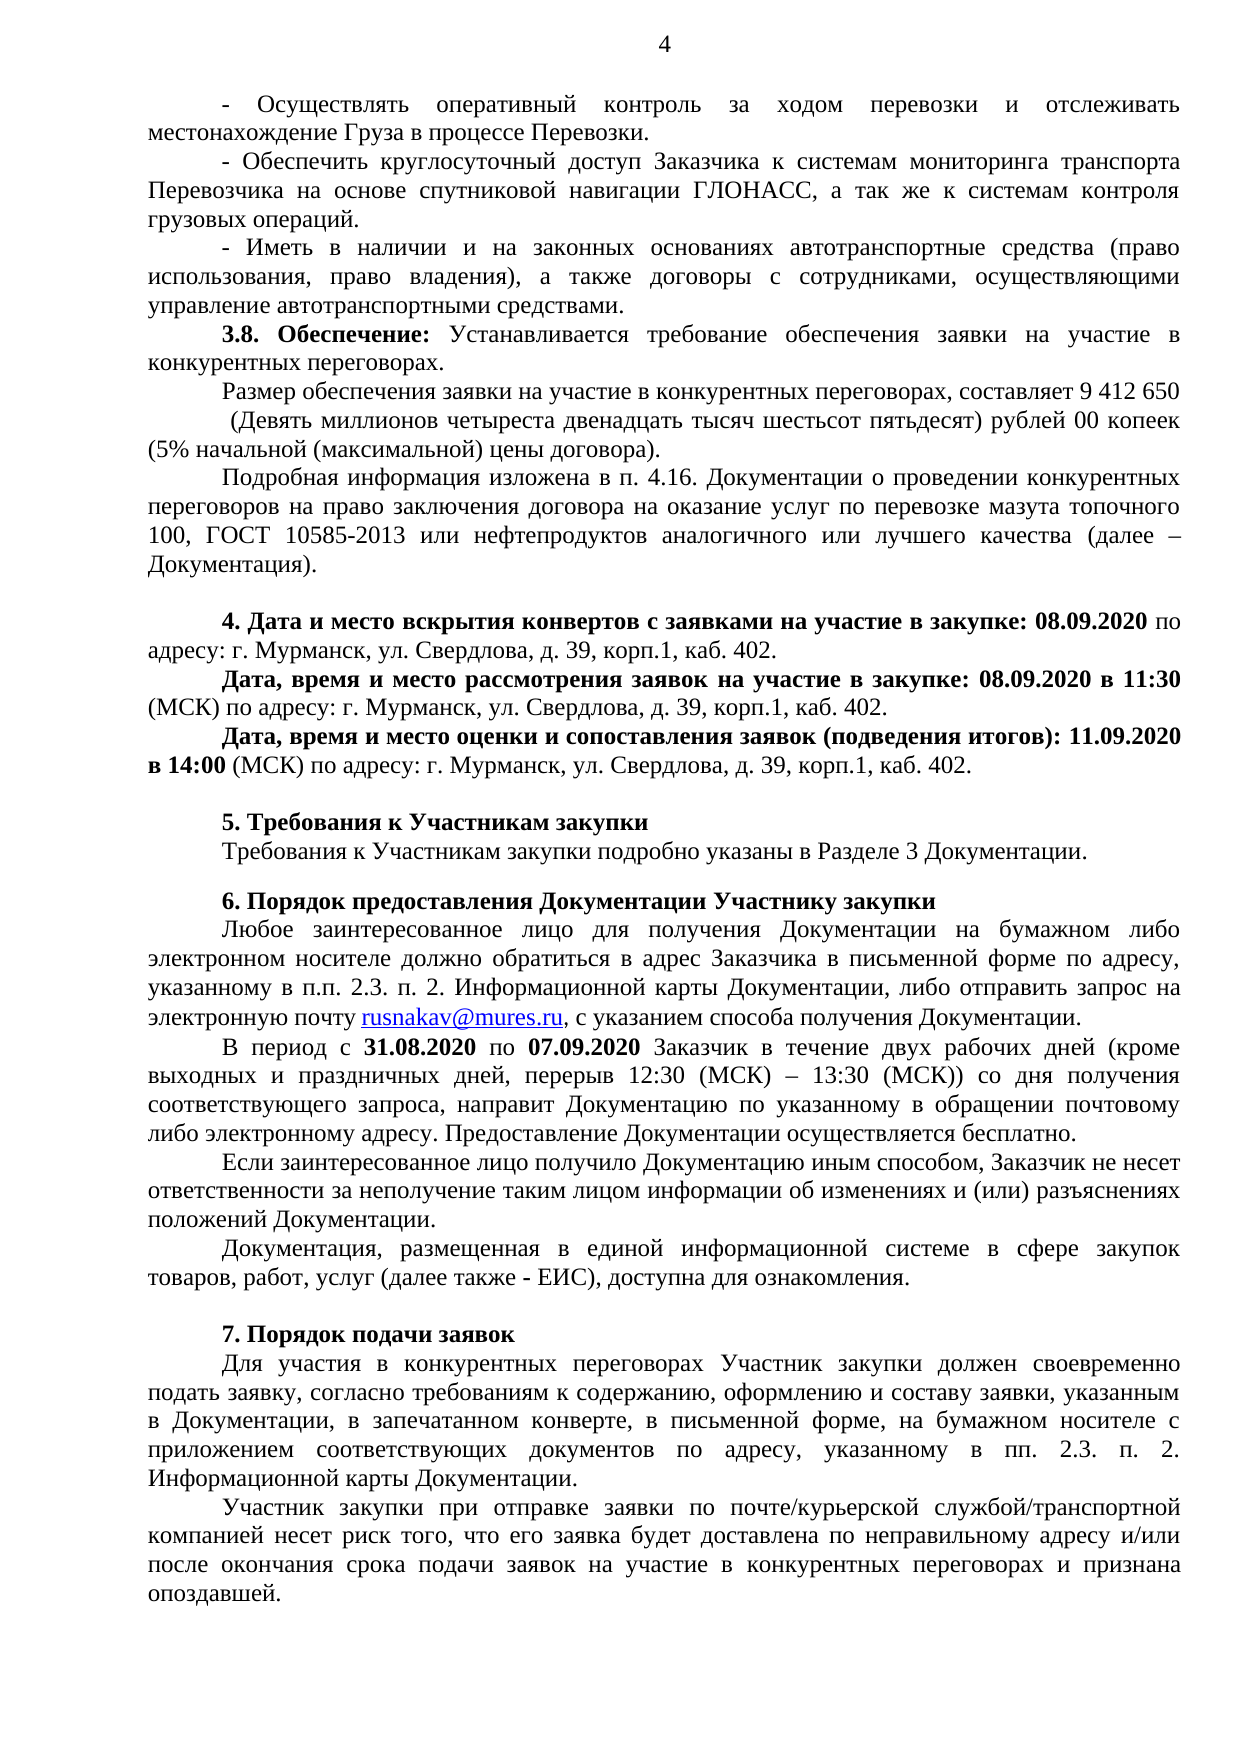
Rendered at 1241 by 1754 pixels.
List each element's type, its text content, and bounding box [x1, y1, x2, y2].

text Требования к Участникам закупки подробно указаны в Разделе 3 Документации. [148, 836, 1181, 865]
text Любое заинтересованное лицо для получения Документации на бумажном либо электронном носителе должно обратиться в адрес Заказчика в письменной форме по адресу, указанному в п.п. 2.3. п. 2. Информационной карты Документации, либо отправить запрос на электронную почту rusnakav@mures.ru, с указанием способа получения Документации. [148, 914, 1181, 1032]
text Если заинтересованное лицо получило Документацию иным способом, Заказчик не несет ответственности за неполучение таким лицом информации об изменениях и (или) разъяснениях положений Документации. [148, 1147, 1181, 1233]
text 7. Порядок подачи заявок [148, 1319, 1181, 1348]
text Подробная информация изложена в п. 4.16. Документации о проведении конкурентных переговоров на право заключения договора на оказание услуг по перевозке мазута топочного 100, ГОСТ 10585-2013 или нефтепродуктов аналогичного или лучшего качества (далее – Документация). [148, 462, 1181, 577]
text (Девять миллионов четыреста двенадцать тысяч шестьсот пятьдесят) рублей 00 копеек (5% начальной (максимальной) цены договора). [148, 405, 1181, 462]
text 6. Порядок предоставления Документации Участнику закупки [148, 886, 1181, 914]
text Участник закупки при отправке заявки по почте/курьерской службой/транспортной компанией несет риск того, что его заявка будет доставлена по неправильному адресу и/или после окончания срока подачи заявок на участие в конкурентных переговорах и признана опоздавшей. [148, 1492, 1181, 1607]
text 3.8. Обеспечение: Устанавливается требование обеспечения заявки на участие в конкурентных переговорах. [148, 319, 1181, 376]
text - Осуществлять оперативный контроль за ходом перевозки и отслеживать местонахождение Груза в процессе Перевозки. [148, 89, 1181, 146]
text Документация, размещенная в единой информационной системе в сфере закупок товаров, работ, услуг (далее также - ЕИС), доступна для ознакомления. [148, 1233, 1181, 1290]
text 4. Дата и место вскрытия конвертов с заявками на участие в закупке: 08.09.2020 по адресу: г. Мурманск, ул. Свердлова, д. 39, корп.1, каб. 402. [148, 606, 1181, 664]
text Размер обеспечения заявки на участие в конкурентных переговорах, составляет 9 412 650 [148, 376, 1181, 405]
text - Иметь в наличии и на законных основаниях автотранспортные средства (право использования, право владения), а также договоры с сотрудниками, осуществляющими управление автотранспортными средствами. [148, 232, 1181, 319]
text Дата, время и место оценки и сопоставления заявок (подведения итогов): 11.09.2020 в 14:00 (МСК) по адресу: г. Мурманск, ул. Свердлова, д. 39, корп.1, каб. 402. [148, 721, 1181, 779]
text - Обеспечить круглосуточный доступ Заказчика к системам мониторинга транспорта Перевозчика на основе спутниковой навигации ГЛОНАСС, а так же к системам контроля грузовых операций. [148, 146, 1181, 232]
text 5. Требования к Участникам закупки [148, 807, 1181, 836]
text Для участия в конкурентных переговорах Участник закупки должен своевременно подать заявку, согласно требованиям к содержанию, оформлению и составу заявки, указанным в Документации, в запечатанном конверте, в письменной форме, на бумажном носителе с приложением соответствующих документов по адресу, указанному в пп. 2.3. п. 2. Информационной карты Документации. [148, 1348, 1181, 1492]
text Дата, время и место рассмотрения заявок на участие в закупке: 08.09.2020 в 11:30 (МСК) по адресу: г. Мурманск, ул. Свердлова, д. 39, корп.1, каб. 402. [148, 664, 1181, 721]
text В период с 31.08.2020 по 07.09.2020 Заказчик в течение двух рабочих дней (кроме выходных и праздничных дней, перерыв 12:30 (МСК) – 13:30 (МСК)) со дня получения соответствующего запроса, направит Документацию по указанному в обращении почтовому либо электронному адресу. Предоставление Документации осуществляется бесплатно. [148, 1032, 1181, 1147]
